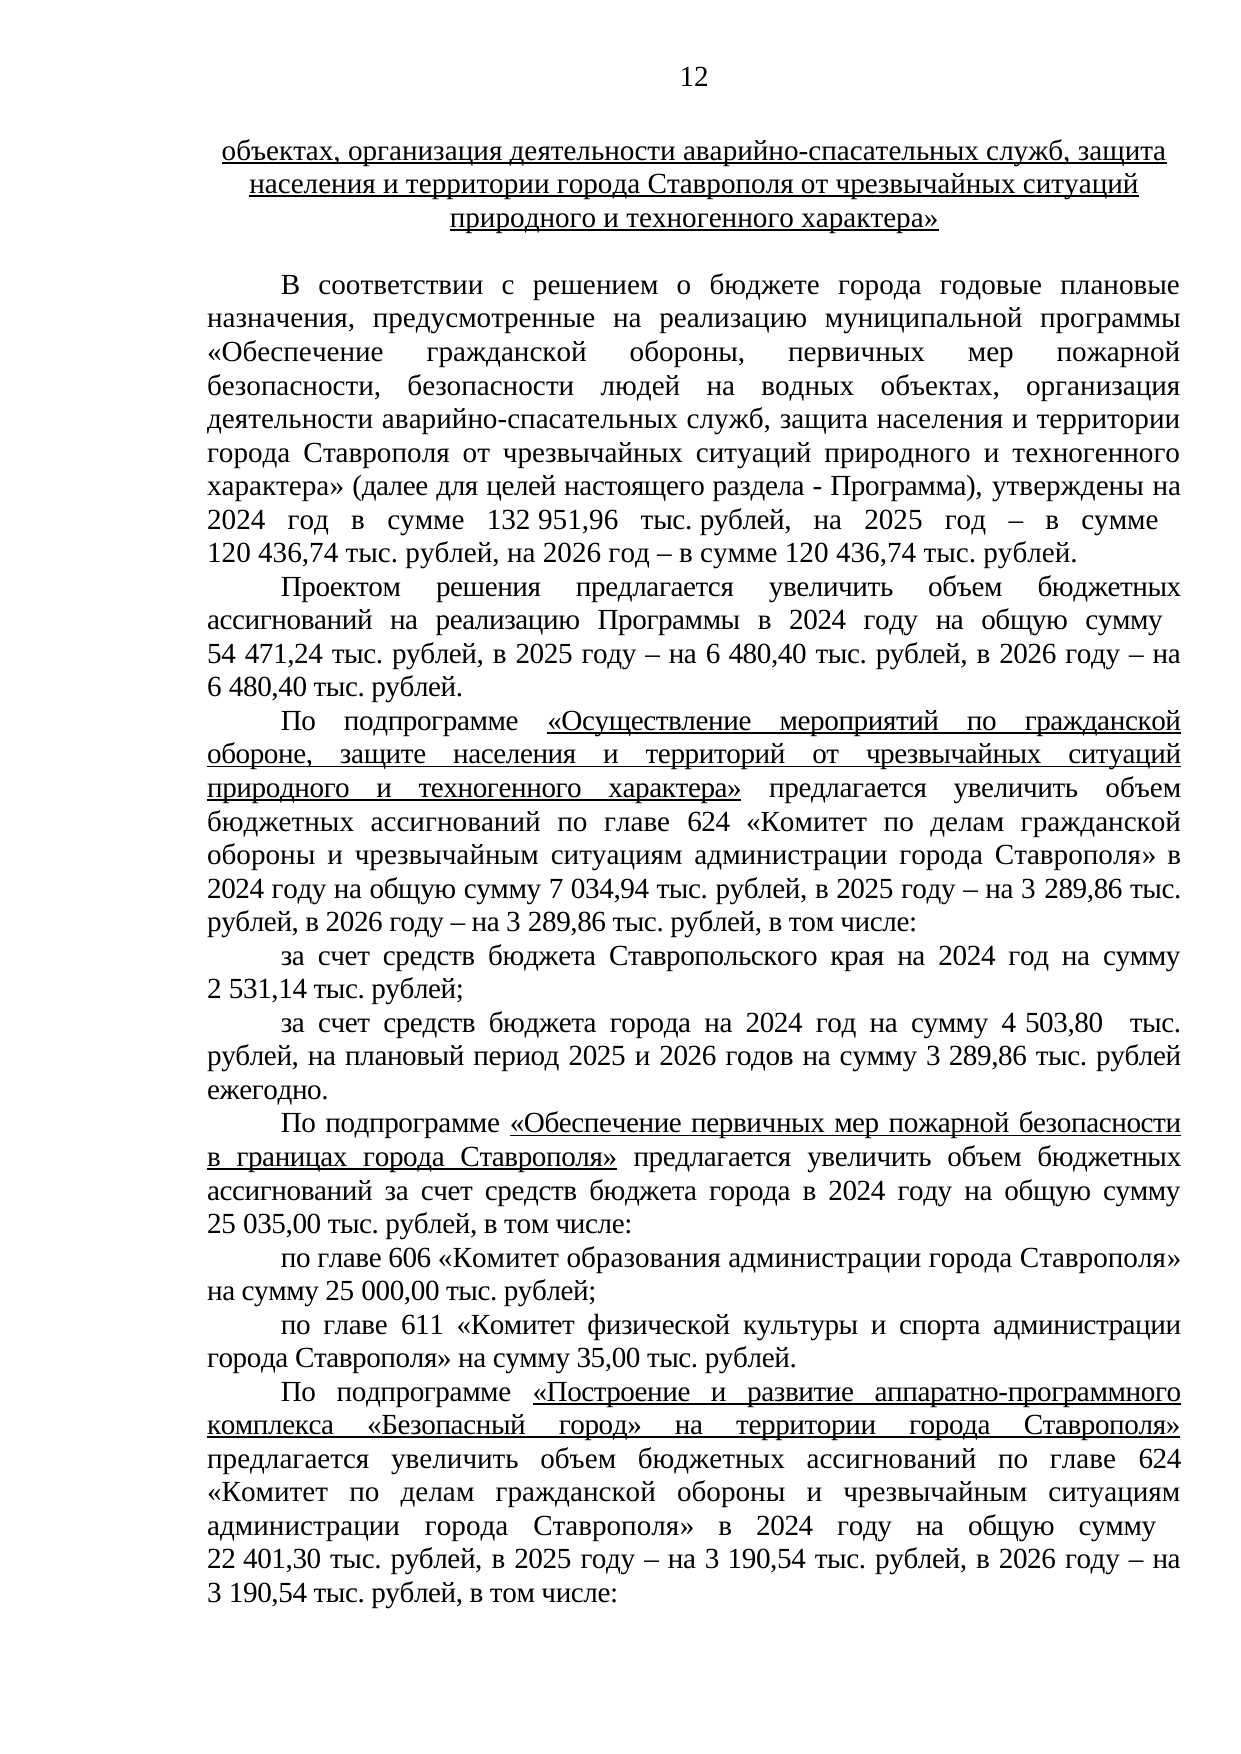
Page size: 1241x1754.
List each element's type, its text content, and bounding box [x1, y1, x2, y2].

text По подпрограмме «Осуществление мероприятий по гражданской обороне, защите населения и территорий от чрезвычайных ситуаций природного и техногенного характера» предлагается увеличить объем бюджетных ассигнований по главе 624 «Комитет по делам гражданской обороны и чрезвычайным ситуациям администрации города Ставрополя» в 2024 году на общую сумму 7 034,94 тыс. рублей, в 2025 году – на 3 289,86 тыс. рублей, в 2026 году – на 3 289,86 тыс. рублей, в том числе: [207, 703, 1181, 766]
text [207, 133, 1181, 233]
text По подпрограмме «Построение и развитие аппаратно-программного комплекса «Безопасный город» на территории города Ставрополя» предлагается увеличить объем бюджетных ассигнований по главе 624 «Комитет по делам гражданской обороны и чрезвычайным ситуациям администрации города Ставрополя» в 2024 году на общую сумму 22 401,30 тыс. рублей, в 2025 году – на 3 190,54 тыс. рублей, в 2026 году – на 3 190,54 тыс. рублей, в том числе: [207, 1437, 1181, 1609]
text Проектом решения предлагается увеличить объем бюджетных ассигнований на реализацию Программы в 2024 году на общую сумму 54 471,24 тыс. рублей, в 2025 году – на 6 480,40 тыс. рублей, в 2026 году – на 6 480,40 тыс. рублей. [207, 569, 1181, 703]
text за счет средств бюджета Ставропольского края на 2024 год на сумму 2 531,14 тыс. рублей; [207, 938, 1181, 1005]
text за счет средств бюджета города на 2024 год на сумму 4 503,80 тыс. рублей, на плановый период 2025 и 2026 годов на сумму 3 289,86 тыс. рублей ежегодно. [207, 1005, 1181, 1106]
text По подпрограмме «Осуществление мероприятий по гражданской обороне, защите населения и территорий от чрезвычайных ситуаций природного и техногенного характера» предлагается увеличить объем бюджетных ассигнований по главе 624 «Комитет по делам гражданской обороны и чрезвычайным ситуациям администрации города Ставрополя» в 2024 году на общую сумму 7 034,94 тыс. рублей, в 2025 году – на 3 289,86 тыс. рублей, в 2026 году – на 3 289,86 тыс. рублей, в том числе: [207, 767, 1181, 938]
text по главе 606 «Комитет образования администрации города Ставрополя» на сумму 25 000,00 тыс. рублей; [207, 1240, 1181, 1307]
text По подпрограмме «Обеспечение первичных мер пожарной безопасности в границах города Ставрополя» предлагается увеличить объем бюджетных ассигнований за счет средств бюджета города в 2024 году на общую сумму 25 035,00 тыс. рублей, в том числе: [207, 1106, 1181, 1240]
text По подпрограмме «Построение и развитие аппаратно-программного комплекса «Безопасный город» на территории города Ставрополя» предлагается увеличить объем бюджетных ассигнований по главе 624 «Комитет по делам гражданской обороны и чрезвычайным ситуациям администрации города Ставрополя» в 2024 году на общую сумму 22 401,30 тыс. рублей, в 2025 году – на 3 190,54 тыс. рублей, в 2026 году – на 3 190,54 тыс. рублей, в том числе: [207, 1374, 1181, 1436]
text В соответствии с решением о бюджете города годовые плановые назначения, предусмотренные на реализацию муниципальной программы «Обеспечение гражданской обороны, первичных мер пожарной безопасности, безопасности людей на водных объектах, организация деятельности аварийно-спасательных служб, защита населения и территории города Ставрополя от чрезвычайных ситуаций природного и техногенного характера» (далее для целей настоящего раздела - Программа), утверждены на 2024 год в сумме 132 951,96 тыс. рублей, на 2025 год – в сумме 120 436,74 тыс. рублей, на 2026 год – в сумме 120 436,74 тыс. рублей. [207, 267, 1181, 569]
text по главе 611 «Комитет физической культуры и спорта администрации города Ставрополя» на сумму 35,00 тыс. рублей. [207, 1307, 1181, 1374]
